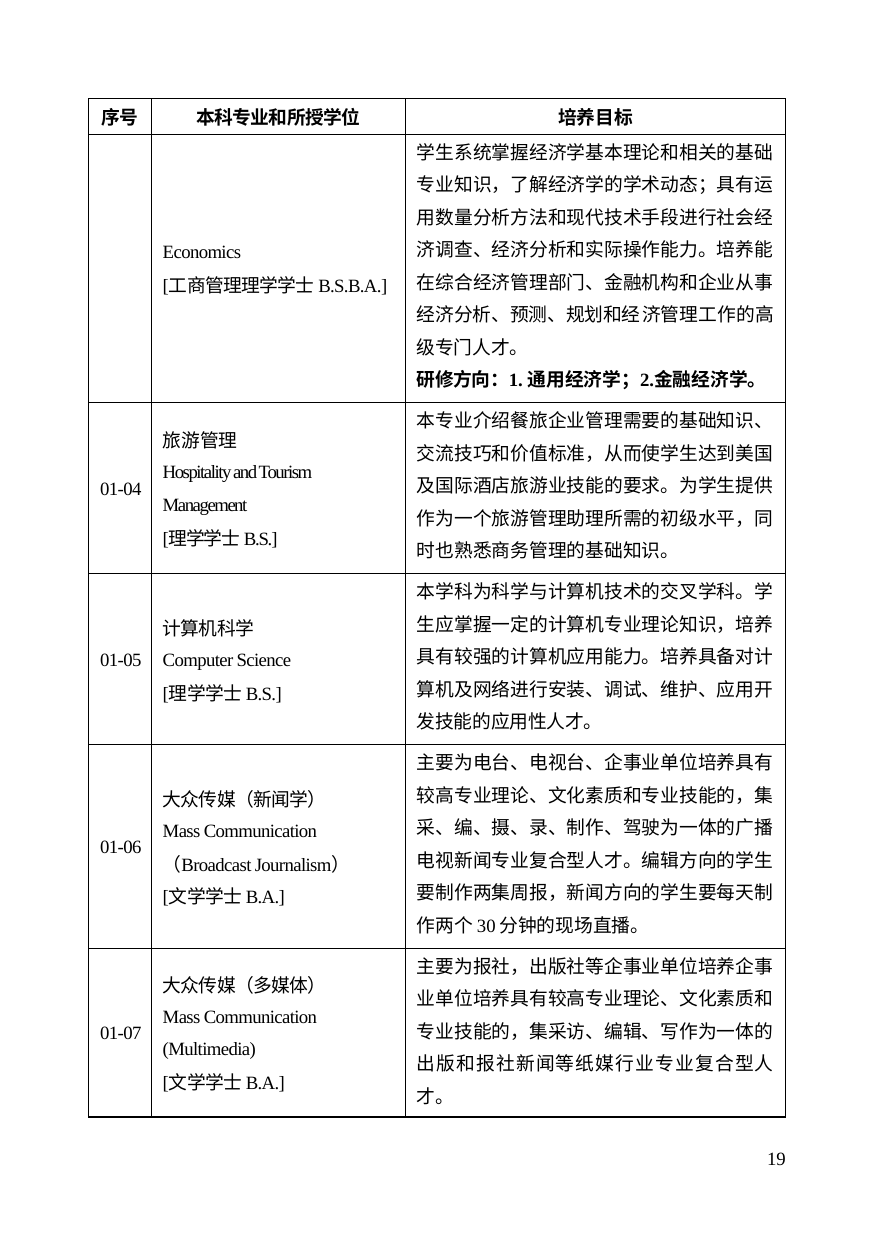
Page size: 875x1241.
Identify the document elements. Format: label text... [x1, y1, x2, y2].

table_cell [406, 135, 785, 402]
table_cell [89, 135, 151, 402]
table_header 序号 [89, 99, 151, 134]
table_cell 经济学 Economics [工商管理理学学士B.S.B.A.] [152, 135, 405, 402]
table_cell 本学科为科学与计算机技术的交叉学科。学生应掌握一定的计算机专业理论知识，培养具有较强的计算机应用能力。培养具备对计算机及网络进行安装、调试、维护、应用开发技能的应用性人才。 [406, 574, 785, 744]
table_cell 计算机科学 Computer Science [理学学士B.S.] [152, 574, 405, 744]
table_header 培养目标 [406, 99, 785, 134]
table_cell [89, 574, 151, 744]
table_cell 旅游管理 Hospitality and Tourism Management [理学学士B.S.] [152, 403, 405, 573]
table_cell [89, 949, 151, 1116]
table_header 本科专业和所授学位 [152, 99, 405, 134]
table_cell [89, 745, 151, 948]
table_cell 主要为电台、电视台、企事业单位培养具有较高专业理论、文化素质和专业技能的，集采、编、摄、录、制作、驾驶为一体的广播电视新闻专业复合型人才。编辑方向的学生要制作两集周报，新闻方向的学生要每天制作两个30分钟的现场直播。 [406, 745, 785, 948]
table_cell [89, 403, 151, 573]
table_cell 大众传媒（多媒体） Mass Communication (Multimedia) [文学学士B.A.] [152, 949, 405, 1116]
table_cell 大众传媒（新闻学） Mass Communication （Broadcast Journalism） [文学学士B.A.] [152, 745, 405, 948]
table_cell 本专业介绍餐旅企业管理需要的基础知识、交流技巧和价值标准，从而使学生达到美国及国际酒店旅游业技能的要求。为学生提供作为一个旅游管理助理所需的初级水平，同时也熟悉商务管理的基础知识。 [406, 403, 785, 573]
table_cell 主要为报社，出版社等企事业单位培养企事业单位培养具有较高专业理论、文化素质和专业技能的，集采访、编辑、写作为一体的出版和报社新闻等纸媒行业专业复合型人才。 [406, 949, 785, 1116]
